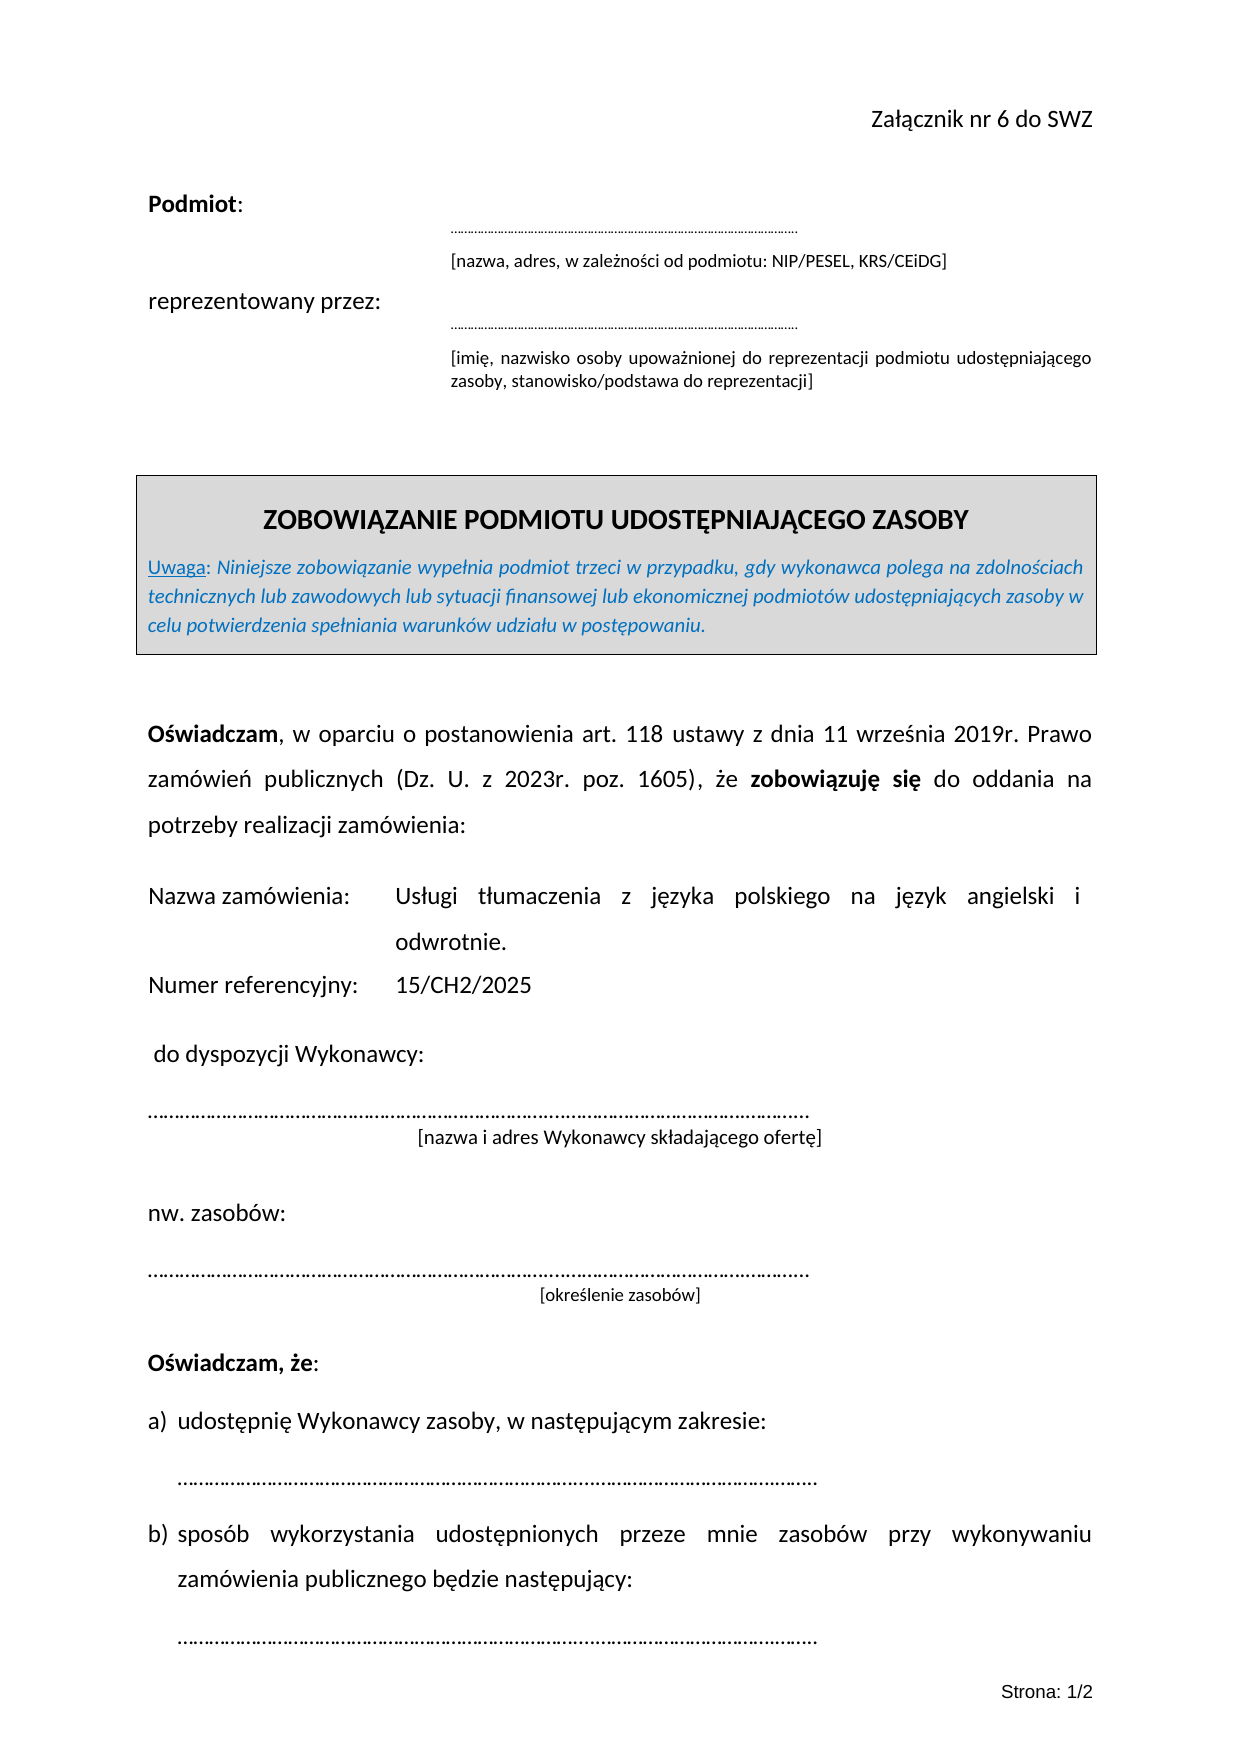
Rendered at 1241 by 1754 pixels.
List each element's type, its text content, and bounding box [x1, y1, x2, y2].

text …………………………………………………………………....…………………………….………... [148, 1096, 1093, 1124]
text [177, 1622, 1093, 1650]
text nw. zasobów: [148, 1197, 1093, 1228]
table_cell 15/CH2/2025 [384, 969, 1093, 1013]
text [określenie zasobów] [148, 1283, 1093, 1306]
table_cell ………………………………………………………………………………………….. [imię, nazwisko osoby upoważnionej do reprezentacji podmiotu udostępniającego zasoby, stanowisko/podstawa do reprezentacji] [439, 285, 1093, 404]
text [177, 1463, 1093, 1491]
text Oświadczam, że: [148, 1347, 1093, 1377]
text do dyspozycji Wykonawcy: [148, 1038, 1093, 1068]
table_header ………………………………………………………………………………………….. [nazwa, adres, w zależności od podmiotu: NIP/PESEL, KRS/CEiDG] [439, 189, 1093, 285]
subtitle Załącznik nr 6 do SWZ [207, 103, 1093, 134]
table_header Podmiot: [148, 189, 439, 285]
table_header Nazwa zamówienia: [148, 880, 384, 969]
text [nazwa i adres Wykonawcy składającego ofertę] [148, 1124, 1093, 1150]
table_header ZOBOWIĄZANIE PODMIOTU UDOSTĘPNIAJĄCEGO ZASOBY Uwaga: Niniejsze zobowiązanie wypełnia podmiot trzeci w przypadku, gdy wykonawca polega na zdolnościach technicznych lub zawodowych lub sytuacji finansowej lub ekonomicznej podmiotów udostępniających zasoby w celu potwierdzenia spełniania warunków udziału w postępowaniu. [137, 476, 1096, 654]
list sposób wykorzystania udostępnionych przeze mnie zasobów przy wykonywaniu zamówienia publicznego będzie następujący: [148, 1518, 1093, 1594]
list udostępnię Wykonawcy zasoby, w następującym zakresie: [148, 1405, 1093, 1436]
text …………………………………………………………………....…………………………….………... [148, 1255, 1093, 1283]
table_cell Numer referencyjny: [148, 969, 384, 1013]
text Oświadczam, w oparciu o postanowienia art. 118 ustawy z dnia 11 września 2019r. Prawo zamówień publicznych (Dz. U. z 2023r. poz. 1605), że zobowiązuję się do oddania na potrzeby realizacji zamówienia: [148, 718, 1093, 840]
table_header Usługi tłumaczenia z języka polskiego na język angielski i odwrotnie. [384, 880, 1093, 969]
table_cell reprezentowany przez: [148, 285, 439, 404]
